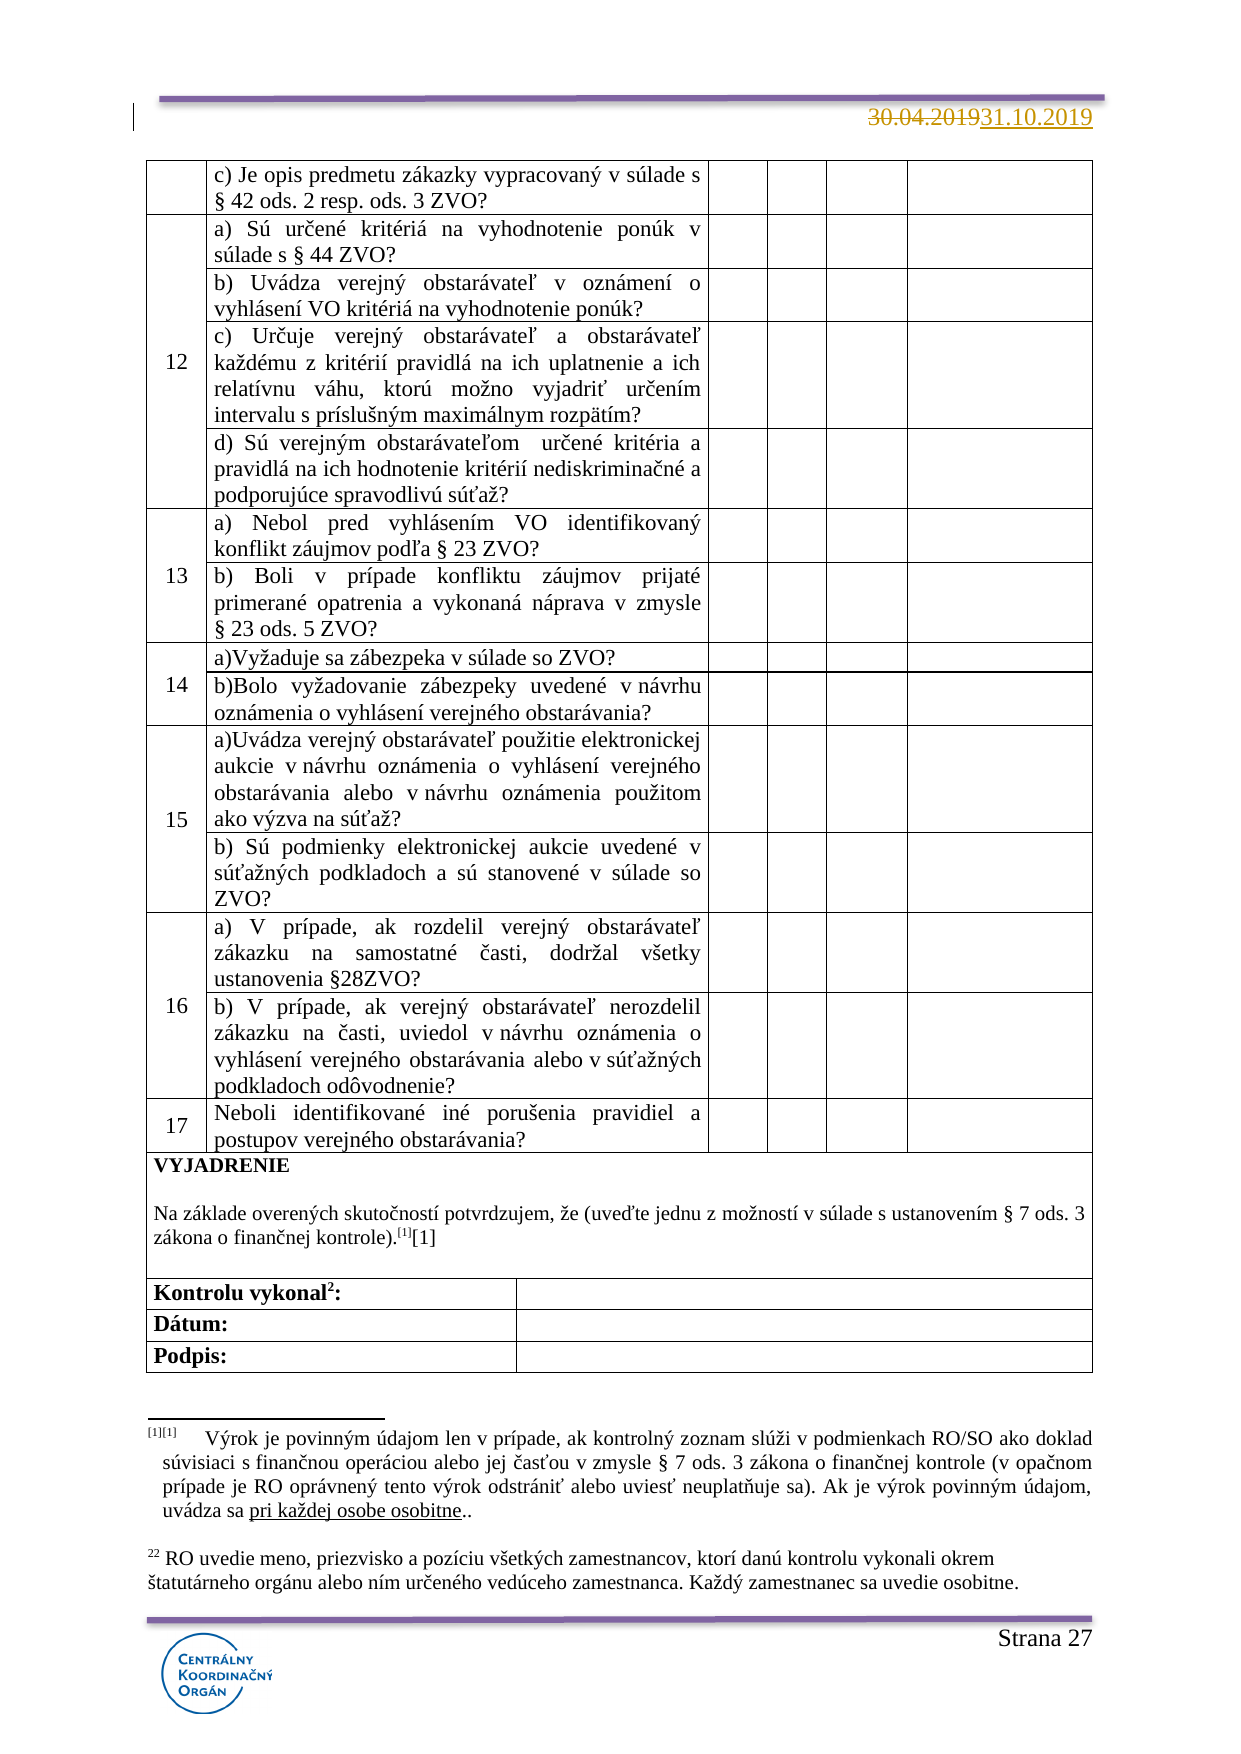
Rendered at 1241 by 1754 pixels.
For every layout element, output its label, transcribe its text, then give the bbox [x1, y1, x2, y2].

table_cell Podpis: [147, 1342, 516, 1372]
table_cell [827, 429, 907, 508]
table_cell [768, 429, 826, 508]
table_cell [908, 269, 1092, 321]
table_cell VYJADRENIE Na základe overených skutočností potvrdzujem, že (uveďte jednu z možností v súlade s ustanovením § 7 ods. 3 zákona o finančnej kontrole).[1] [147, 1153, 1092, 1278]
table_cell [827, 509, 907, 562]
table_cell b) Uvádza verejný obstarávateľ v oznámení o vyhlásení VO kritériá na vyhodnotenie ponúk? [207, 269, 708, 321]
table_cell [709, 269, 767, 321]
table_cell [709, 322, 767, 428]
table_cell Kontrolu vykonal2: [147, 1279, 516, 1309]
table_cell [908, 215, 1092, 267]
table_cell a) Nebol pred vyhlásením VO identifikovaný konflikt záujmov podľa § 23 ZVO? [207, 509, 708, 562]
table_cell [827, 673, 907, 725]
table_cell [709, 726, 767, 832]
table_cell [827, 563, 907, 642]
table_cell [908, 429, 1092, 508]
table_cell 12 [147, 215, 206, 508]
table_cell [908, 643, 1092, 671]
table_cell [768, 509, 826, 562]
table_cell [709, 993, 767, 1098]
table_cell [709, 913, 767, 992]
table_cell [709, 509, 767, 562]
table_cell [517, 1342, 1092, 1372]
table_cell c) Určuje verejný obstarávateľ a obstarávateľ každému z kritérií pravidlá na ich uplatnenie a ich relatívnu váhu, ktorú možno vyjadriť určením intervalu s príslušným maximálnym rozpätím? [207, 322, 708, 428]
table_cell a)Uvádza verejný obstarávateľ použitie elektronickej aukcie v návrhu oznámenia o vyhlásení verejného obstarávania alebo v návrhu oznámenia použitom ako výzva na súťaž? [207, 726, 708, 832]
table_cell [768, 161, 826, 214]
table_cell [709, 833, 767, 912]
table_cell Neboli identifikované iné porušenia pravidiel a postupov verejného obstarávania? [207, 1099, 708, 1152]
table_cell [768, 322, 826, 428]
table_cell d) Sú verejným obstarávateľom určené kritéria a pravidlá na ich hodnotenie kritérií nediskriminačné a podporujúce spravodlivú súťaž? [207, 429, 708, 508]
table_cell 16 [147, 913, 206, 1098]
table_cell [827, 913, 907, 992]
table_cell [908, 509, 1092, 562]
table_cell [768, 993, 826, 1098]
table_cell [908, 726, 1092, 832]
table_cell [827, 1099, 907, 1152]
table_cell 15 [147, 726, 206, 912]
table_cell [908, 673, 1092, 725]
table_cell [768, 913, 826, 992]
table_cell [908, 563, 1092, 642]
table_cell [908, 322, 1092, 428]
table_cell [768, 1099, 826, 1152]
table_cell [709, 1099, 767, 1152]
table_cell [709, 161, 767, 214]
table_cell [827, 161, 907, 214]
table_cell [908, 833, 1092, 912]
table_cell [768, 269, 826, 321]
table_cell [768, 726, 826, 832]
table_cell [908, 913, 1092, 992]
table_cell [827, 322, 907, 428]
table_cell [709, 643, 767, 671]
table_cell [827, 215, 907, 267]
table_cell a)Vyžaduje sa zábezpeka v súlade so ZVO? [207, 643, 708, 671]
table_cell [827, 726, 907, 832]
table_cell Dátum: [147, 1310, 516, 1341]
table_cell b)Bolo vyžadovanie zábezpeky uvedené v návrhu oznámenia o vyhlásení verejného obstarávania? [207, 673, 708, 725]
table_cell [709, 563, 767, 642]
table_cell 17 [147, 1099, 206, 1152]
table_cell b) V prípade, ak verejný obstarávateľ nerozdelil zákazku na časti, uviedol v návrhu oznámenia o vyhlásení verejného obstarávania alebo v súťažných podkladoch odôvodnenie? [207, 993, 708, 1098]
table_cell [827, 269, 907, 321]
table_cell [768, 563, 826, 642]
table_cell [768, 673, 826, 725]
table_cell [768, 643, 826, 671]
table_cell [768, 215, 826, 267]
table_cell b) Sú podmienky elektronickej aukcie uvedené v súťažných podkladoch a sú stanovené v súlade so ZVO? [207, 833, 708, 912]
table_cell [827, 643, 907, 671]
table_cell [827, 833, 907, 912]
table_cell [517, 1279, 1092, 1309]
table_cell 13 [147, 509, 206, 642]
table_cell [517, 1310, 1092, 1341]
table_cell 14 [147, 643, 206, 725]
table_cell [908, 161, 1092, 214]
table_cell [709, 215, 767, 267]
table_cell c) Je opis predmetu zákazky vypracovaný v súlade s § 42 ods. 2 resp. ods. 3 ZVO? [207, 161, 708, 214]
table_cell [709, 673, 767, 725]
table_cell [908, 993, 1092, 1098]
picture [159, 1631, 272, 1713]
table_cell [827, 993, 907, 1098]
table_cell [908, 1099, 1092, 1152]
table_cell b) Boli v prípade konfliktu záujmov prijaté primerané opatrenia a vykonaná náprava v zmysle § 23 ods. 5 ZVO? [207, 563, 708, 642]
table_cell [768, 833, 826, 912]
table_cell [709, 429, 767, 508]
table_cell a) V prípade, ak rozdelil verejný obstarávateľ zákazku na samostatné časti, dodržal všetky ustanovenia §28ZVO? [207, 913, 708, 992]
table_cell a) Sú určené kritériá na vyhodnotenie ponúk v súlade s § 44 ZVO? [207, 215, 708, 267]
